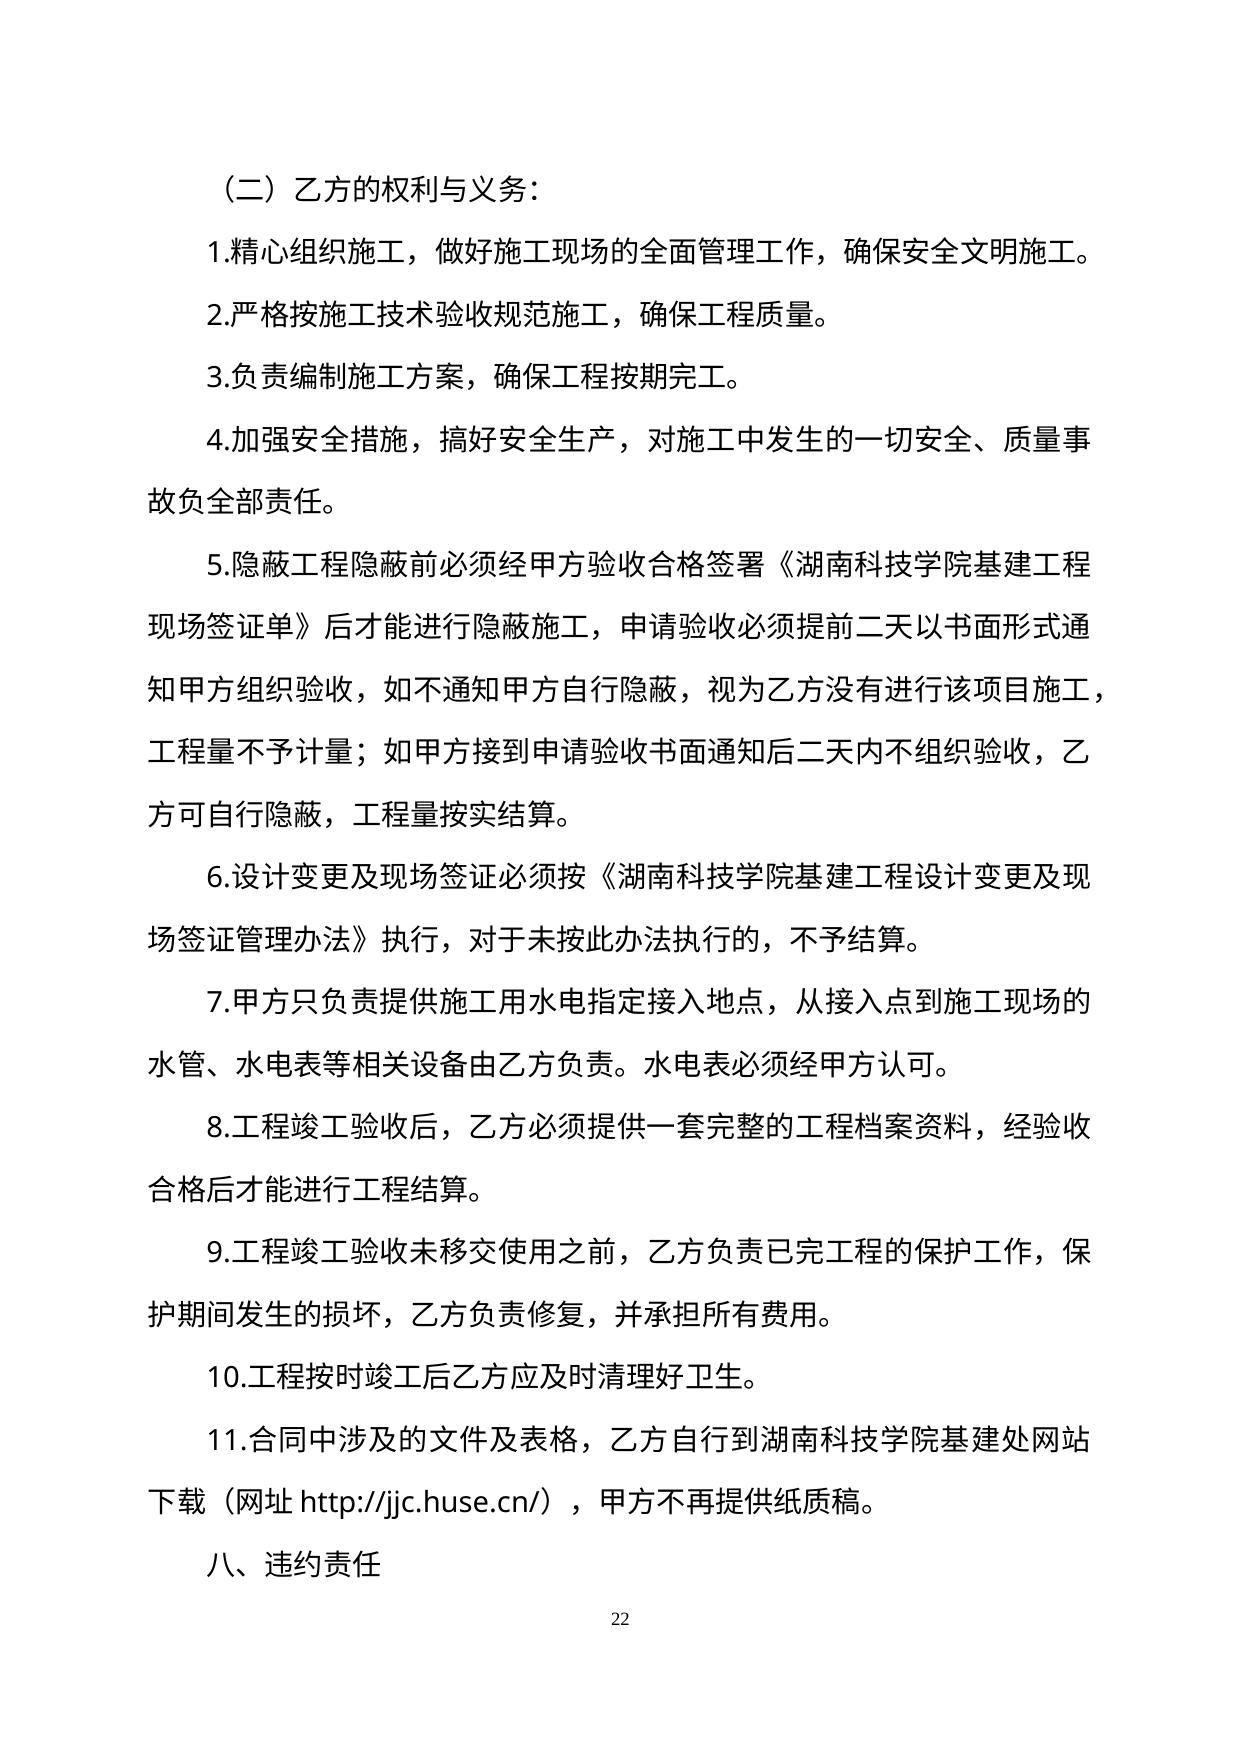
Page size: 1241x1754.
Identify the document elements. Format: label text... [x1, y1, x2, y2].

text 3.负责编制施工方案，确保工程按期完工。 [148, 337, 1092, 400]
text 1.精心组织施工，做好施工现场的全面管理工作，确保安全文明施工。 [148, 212, 1092, 275]
text 10.工程按时竣工后乙方应及时清理好卫生。 [148, 1337, 1092, 1400]
text 4.加强安全措施，搞好安全生产，对施工中发生的一切安全、质量事故负全部责任。 [148, 400, 1092, 525]
text 8.工程竣工验收后，乙方必须提供一套完整的工程档案资料，经验收合格后才能进行工程结算。 [148, 1087, 1092, 1212]
text 2.严格按施工技术验收规范施工，确保工程质量。 [148, 275, 1092, 337]
text （二）乙方的权利与义务： [148, 150, 1092, 212]
text 八、违约责任 [148, 1525, 1092, 1587]
text 9.工程竣工验收未移交使用之前，乙方负责已完工程的保护工作，保护期间发生的损坏，乙方负责修复，并承担所有费用。 [148, 1212, 1092, 1337]
text 11.合同中涉及的文件及表格，乙方自行到湖南科技学院基建处网站下载（网址http://jjc.huse.cn/），甲方不再提供纸质稿。 [148, 1400, 1092, 1525]
text 7.甲方只负责提供施工用水电指定接入地点，从接入点到施工现场的水管、水电表等相关设备由乙方负责。水电表必须经甲方认可。 [148, 962, 1092, 1087]
text 6.设计变更及现场签证必须按《湖南科技学院基建工程设计变更及现场签证管理办法》执行，对于未按此办法执行的，不予结算。 [148, 837, 1092, 962]
text 5.隐蔽工程隐蔽前必须经甲方验收合格签署《湖南科技学院基建工程现场签证单》后才能进行隐蔽施工，申请验收必须提前二天以书面形式通知甲方组织验收，如不通知甲方自行隐蔽，视为乙方没有进行该项目施工，工程量不予计量；如甲方接到申请验收书面通知后二天内不组织验收，乙方可自行隐蔽，工程量按实结算。 [148, 525, 1092, 837]
